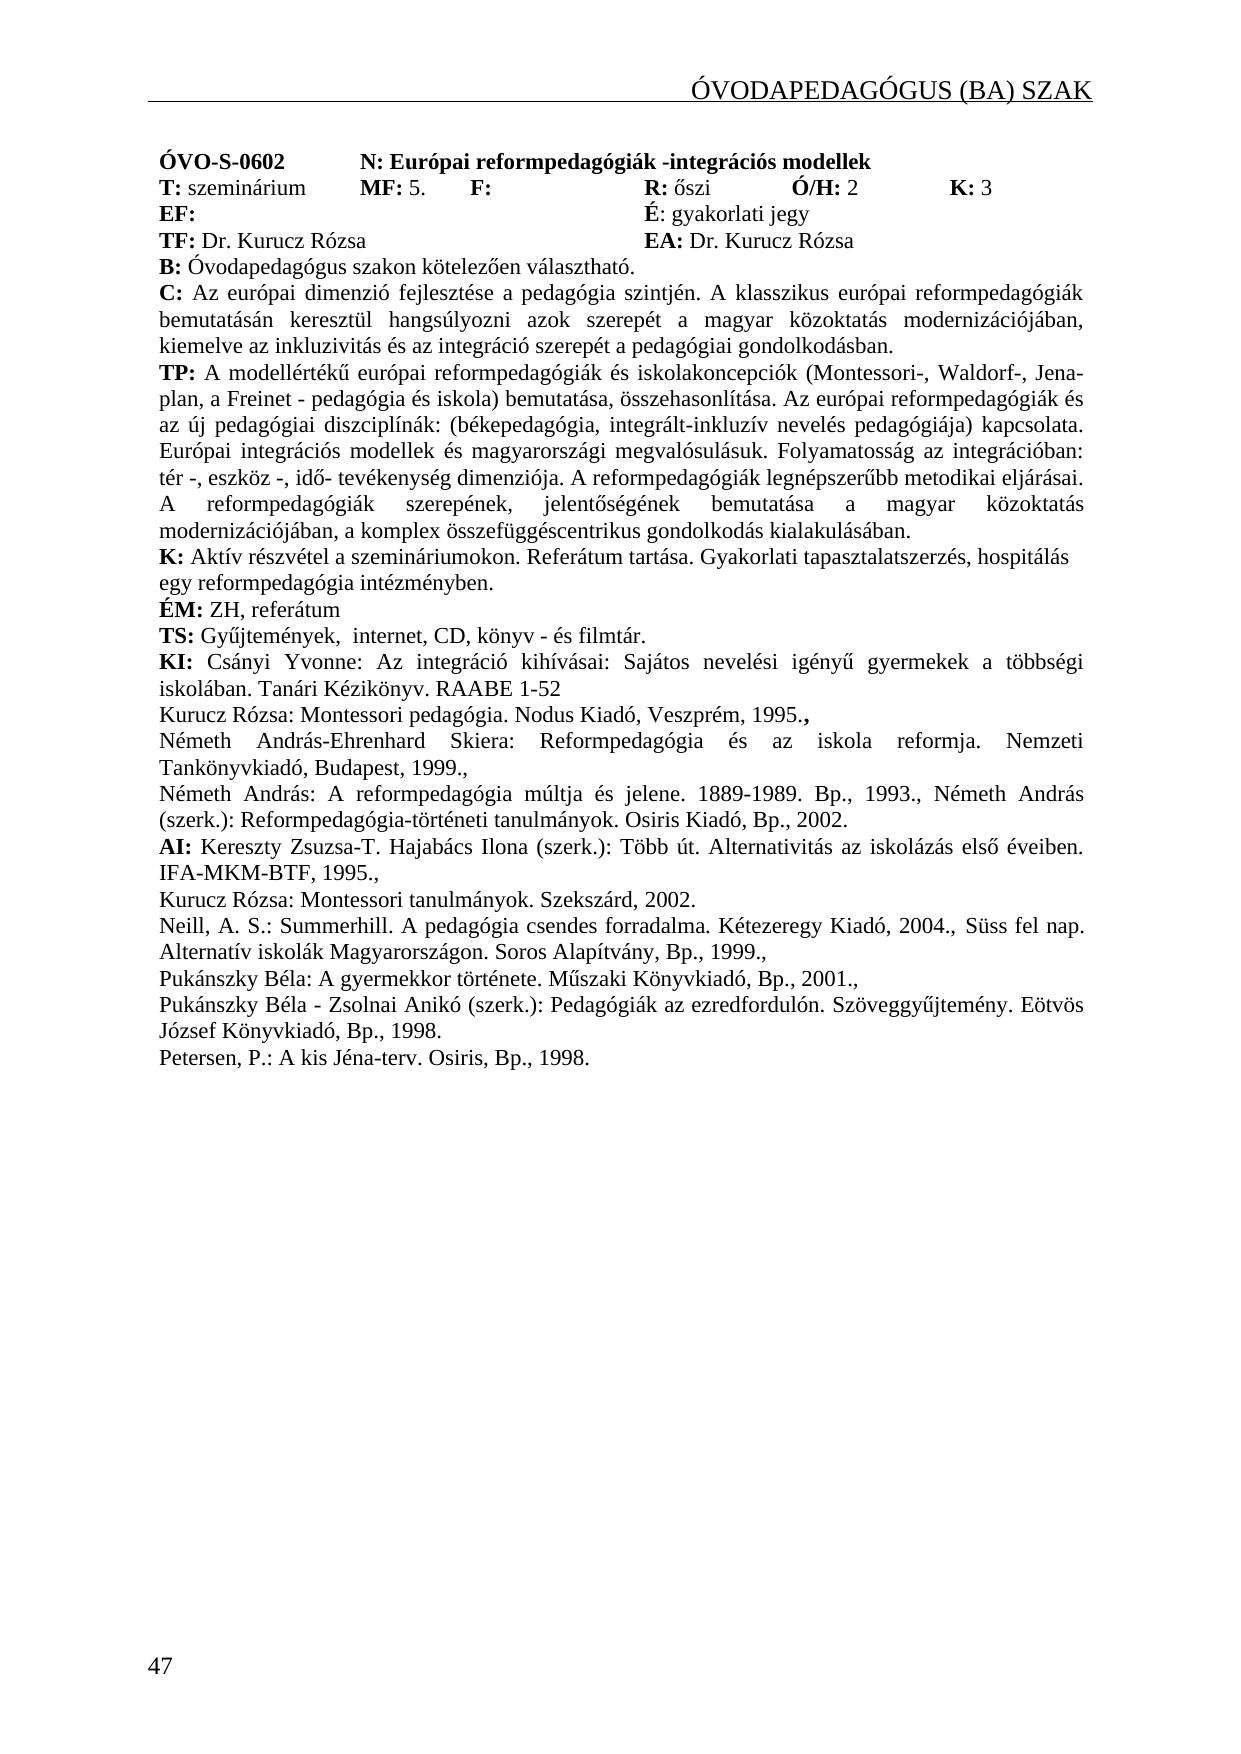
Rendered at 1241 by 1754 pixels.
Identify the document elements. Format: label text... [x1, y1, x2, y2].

table_cell B: Óvodapedagógus szakon kötelezően választható. [148, 253, 1096, 279]
table_cell AI: Kereszty Zsuzsa-T. Hajabács Ilona (szerk.): Több út. Alternativitás az iskolázás első éveiben. IFA-MKM-BTF, 1995., Kurucz Rózsa: Montessori tanulmányok. Szekszárd, 2002. Neill, A. S.: Summerhill. A pedagógia csendes forradalma. Kétezeregy Kiadó, 2004., Süss fel nap. Alternatív iskolák Magyarországon. Soros Alapítvány, Bp., 1999., Pukánszky Béla: A gyermekkor története. Műszaki Könyvkiadó, Bp., 2001., Pukánszky Béla - Zsolnai Anikó (szerk.): Pedagógiák az ezredfordulón. Szöveggyűjtemény. Eötvös József Könyvkiadó, Bp., 1998. Petersen, P.: A kis Jéna-terv. Osiris, Bp., 1998. [148, 833, 1096, 1070]
table_cell É: gyakorlati jegy [633, 200, 1096, 227]
table_cell EF: [148, 200, 633, 227]
table_cell TP: A modellértékű európai reformpedagógiák és iskolakoncepciók (Montessori-, Waldorf-, Jena-plan, a Freinet - pedagógia és iskola) bemutatása, összehasonlítása. Az európai reformpedagógiák és az új pedagógiai diszciplínák: (békepedagógia, integrált-inkluzív nevelés pedagógiája) kapcsolata. Európai integrációs modellek és magyarországi megvalósulásuk. Folyamatosság az integrációban: tér -, eszköz -, idő- tevékenység dimenziója. A reformpedagógiák legnépszerűbb metodikai eljárásai. A reformpedagógiák szerepének, jelentőségének bemutatása a magyar közoktatás modernizációjában, a komplex összefüggéscentrikus gondolkodás kialakulásában. [148, 359, 1096, 543]
table_cell C: Az európai dimenzió fejlesztése a pedagógia szintjén. A klasszikus európai reformpedagógiák bemutatásán keresztül hangsúlyozni azok szerepét a magyar közoktatás modernizációjában, kiemelve az inkluzivitás és az integráció szerepét a pedagógiai gondolkodásban. [148, 280, 1096, 358]
table_cell TF: Dr. Kurucz Rózsa [148, 227, 633, 253]
table_cell TS: Gyűjtemények, internet, CD, könyv - és filmtár. [148, 622, 1096, 648]
table_cell F: [459, 174, 633, 200]
table_header N: Európai reformpedagógiák -integrációs modellek [349, 148, 1096, 174]
table_header ÓVO-S-0602 [148, 148, 348, 174]
table_cell ÉM: ZH, referátum [148, 596, 1096, 622]
table_cell R: őszi [633, 174, 780, 200]
table_cell EA: Dr. Kurucz Rózsa [633, 227, 1096, 253]
table_cell MF: 5. [349, 174, 459, 200]
table_cell Ó/H: 2 [780, 174, 938, 200]
table_cell T: szeminárium [148, 174, 348, 200]
table_cell K: 3 [938, 174, 1096, 200]
table_cell K: Aktív részvétel a szemináriumokon. Referátum tartása. Gyakorlati tapasztalatszerzés, hospitálás egy reformpedagógia intézményben. [148, 543, 1096, 596]
table_cell KI: Csányi Yvonne: Az integráció kihívásai: Sajátos nevelési igényű gyermekek a többségi iskolában. Tanári Kézikönyv. RAABE 1-52 Kurucz Rózsa: Montessori pedagógia. Nodus Kiadó, Veszprém, 1995., Németh András-Ehrenhard Skiera: Reformpedagógia és az iskola reformja. Nemzeti Tankönyvkiadó, Budapest, 1999., Németh András: A reformpedagógia múltja és jelene. 1889-1989. Bp., 1993., Németh András (szerk.): Reformpedagógia-történeti tanulmányok. Osiris Kiadó, Bp., 2002. [148, 649, 1096, 833]
